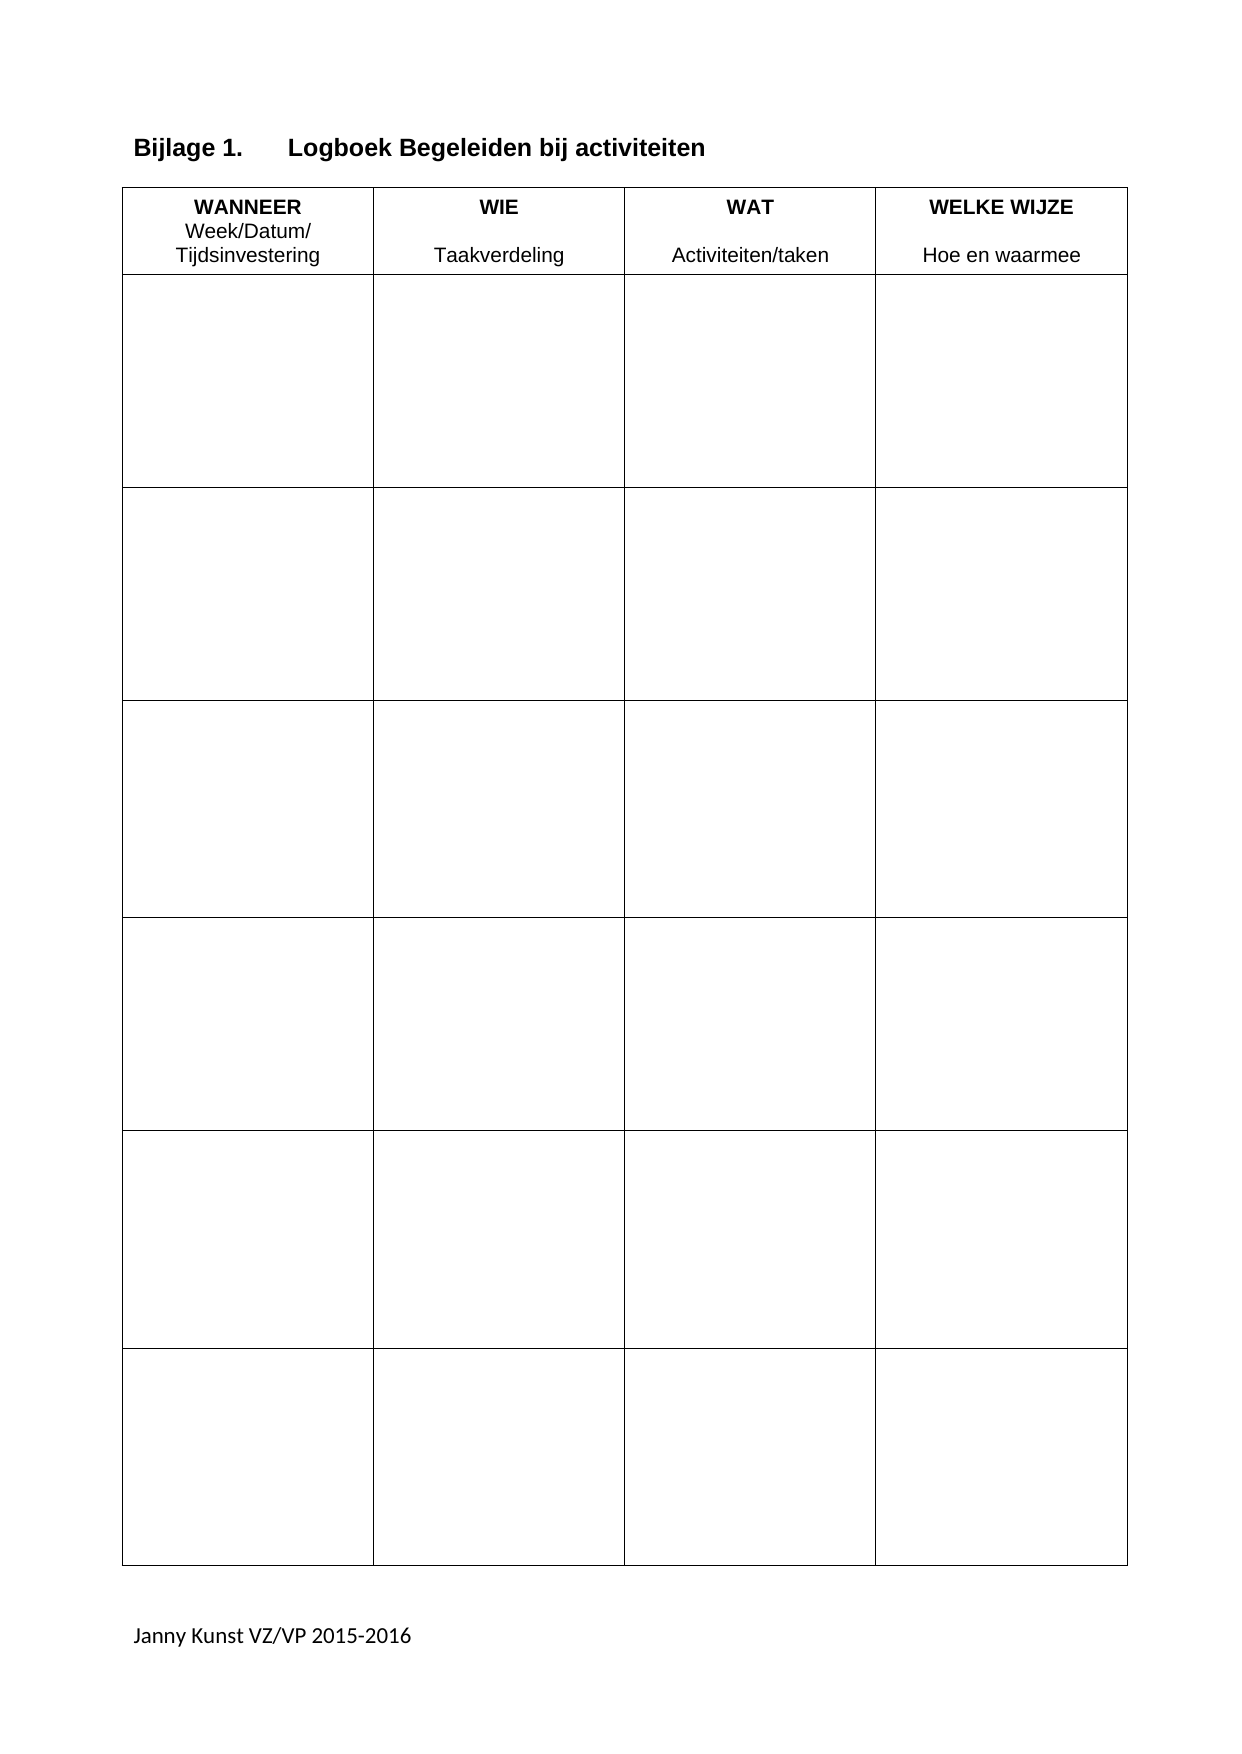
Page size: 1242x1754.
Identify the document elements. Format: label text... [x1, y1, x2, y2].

table_cell [374, 1131, 624, 1348]
table_cell [625, 1131, 875, 1348]
table_cell [625, 275, 875, 487]
table_cell [876, 1349, 1127, 1565]
table_header WAT Activiteiten/taken [625, 188, 875, 273]
table_cell [876, 1131, 1127, 1348]
table_cell [374, 1349, 624, 1565]
table_cell [625, 1349, 875, 1565]
table_cell [374, 701, 624, 917]
table_cell [374, 275, 624, 487]
table_cell [876, 918, 1127, 1130]
table_cell [123, 1349, 373, 1565]
table_header WANNEER Week/Datum/ Tijdsinvestering [123, 188, 373, 273]
text Bijlage 1. Logboek Begeleiden bij activiteiten [133, 133, 1106, 162]
table_cell [876, 275, 1127, 487]
table_cell [625, 701, 875, 917]
table_cell [374, 488, 624, 700]
table_cell [625, 918, 875, 1130]
table_cell [876, 488, 1127, 700]
table_cell [123, 275, 373, 487]
table_cell [123, 918, 373, 1130]
table_header WELKE WIJZE Hoe en waarmee [876, 188, 1127, 273]
table_cell [625, 488, 875, 700]
table_cell [123, 701, 373, 917]
table_header WIE Taakverdeling [374, 188, 624, 273]
table_cell [374, 918, 624, 1130]
table_cell [123, 1131, 373, 1348]
table_cell [123, 488, 373, 700]
table_cell [876, 701, 1127, 917]
